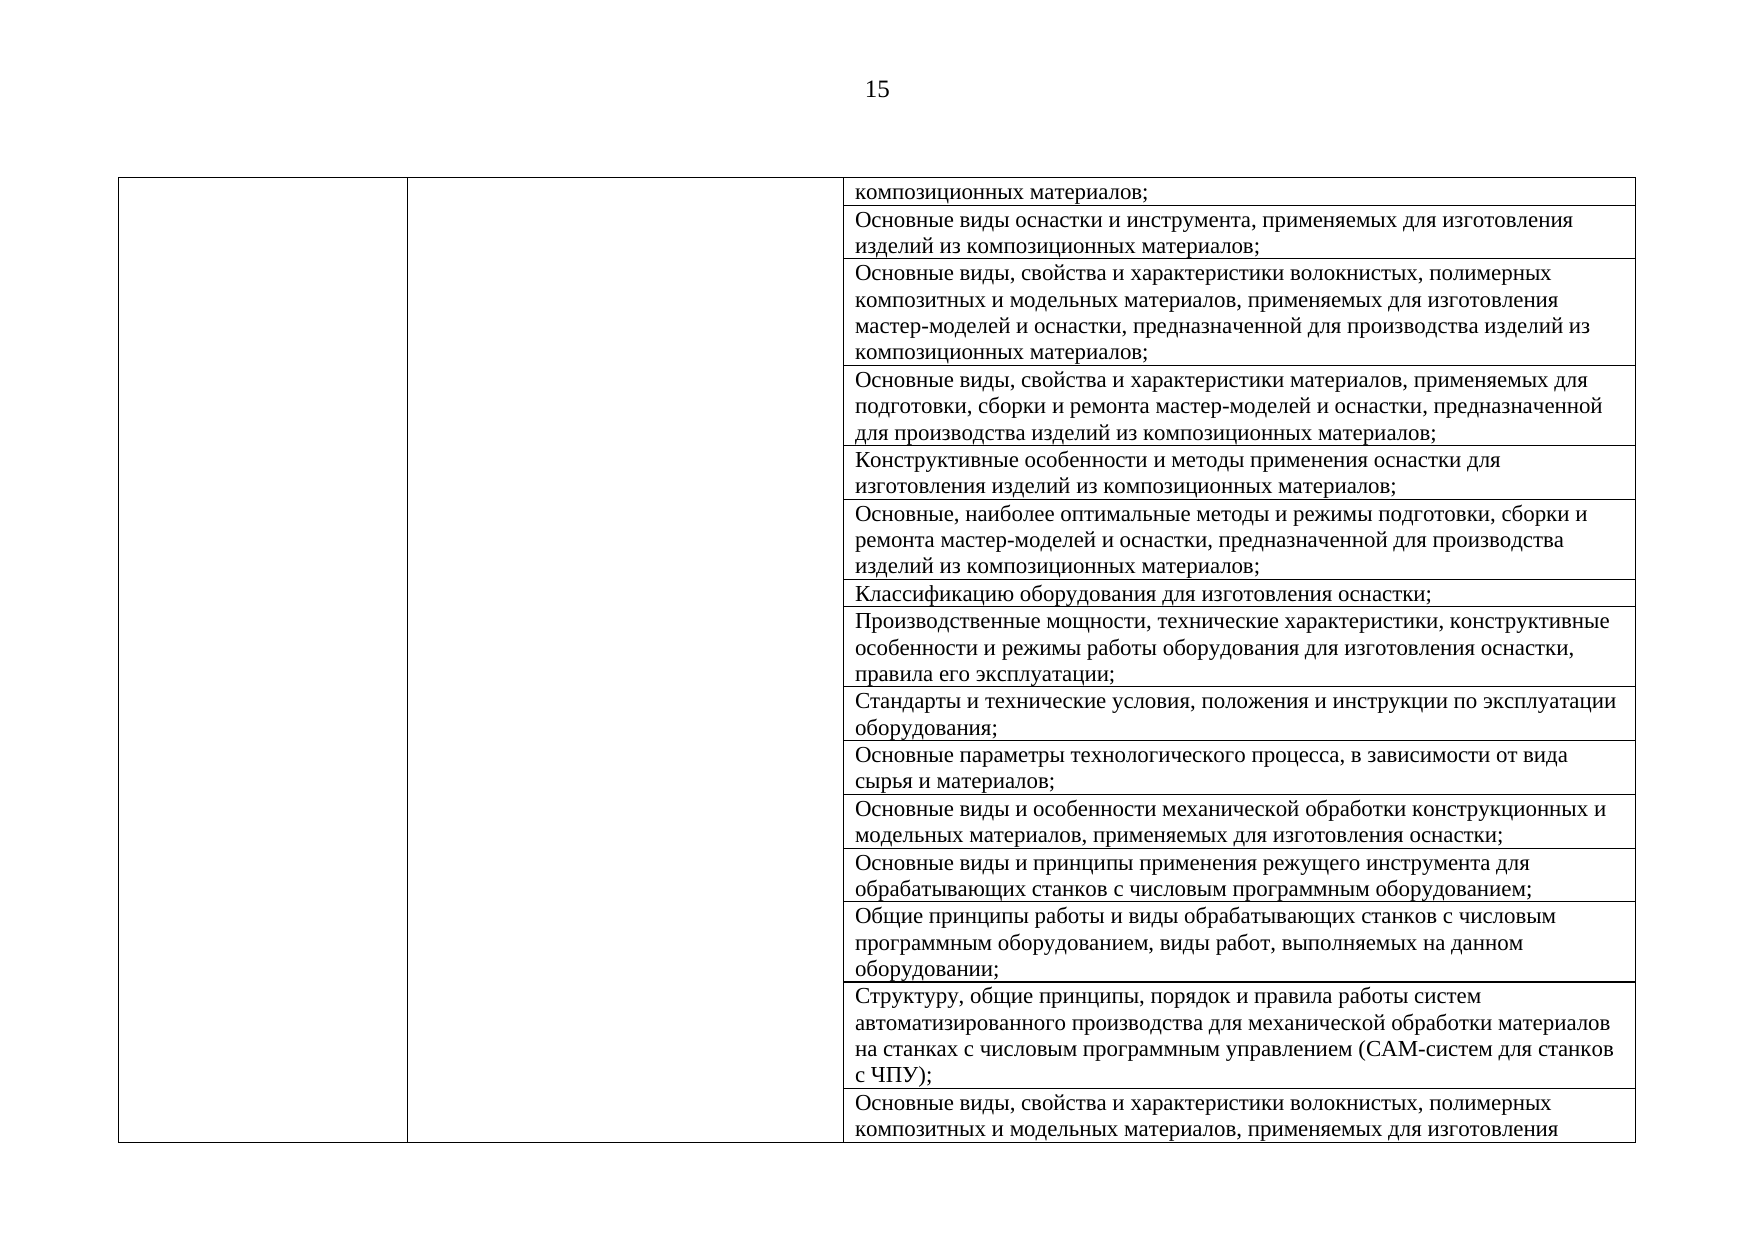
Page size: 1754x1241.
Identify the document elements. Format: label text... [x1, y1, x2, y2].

table_cell Основные, наиболее оптимальные методы и режимы подготовки, сборки и ремонта мастер-моделей и оснастки, предназначенной для производства изделий из композиционных материалов; [844, 500, 1635, 579]
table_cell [844, 178, 1635, 204]
table_cell Стандарты и технические условия, положения и инструкции по эксплуатации оборудования; [844, 687, 1635, 740]
table_cell Классификацию оборудования для изготовления оснастки; [844, 580, 1635, 606]
table_cell Основные виды, свойства и характеристики материалов, применяемых для подготовки, сборки и ремонта мастер-моделей и оснастки, предназначенной для производства изделий из композиционных материалов; [844, 366, 1635, 445]
table_cell Структуру, общие принципы, порядок и правила работы систем автоматизированного производства для механической обработки материалов на станках с числовым программным управлением (CAM-систем для станков с ЧПУ); [844, 983, 1635, 1088]
table_cell Конструктивные особенности и методы применения оснастки для изготовления изделий из композиционных материалов; [844, 446, 1635, 499]
table_cell Общие принципы работы и виды обрабатывающих станков с числовым программным оборудованием, виды работ, выполняемых на данном оборудовании; [844, 902, 1635, 981]
table_cell Основные виды и принципы применения режущего инструмента для обрабатывающих станков с числовым программным оборудованием; [844, 849, 1635, 901]
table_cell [844, 1089, 1635, 1142]
table_cell Основные виды и особенности механической обработки конструкционных и модельных материалов, применяемых для изготовления оснастки; [844, 795, 1635, 847]
table_cell Основные параметры технологического процесса, в зависимости от вида сырья и материалов; [844, 741, 1635, 794]
table_cell Основные виды оснастки и инструмента, применяемых для изготовления изделий из композиционных материалов; [844, 206, 1635, 258]
table_cell Производственные мощности, технические характеристики, конструктивные особенности и режимы работы оборудования для изготовления оснастки, правила его эксплуатации; [844, 607, 1635, 686]
